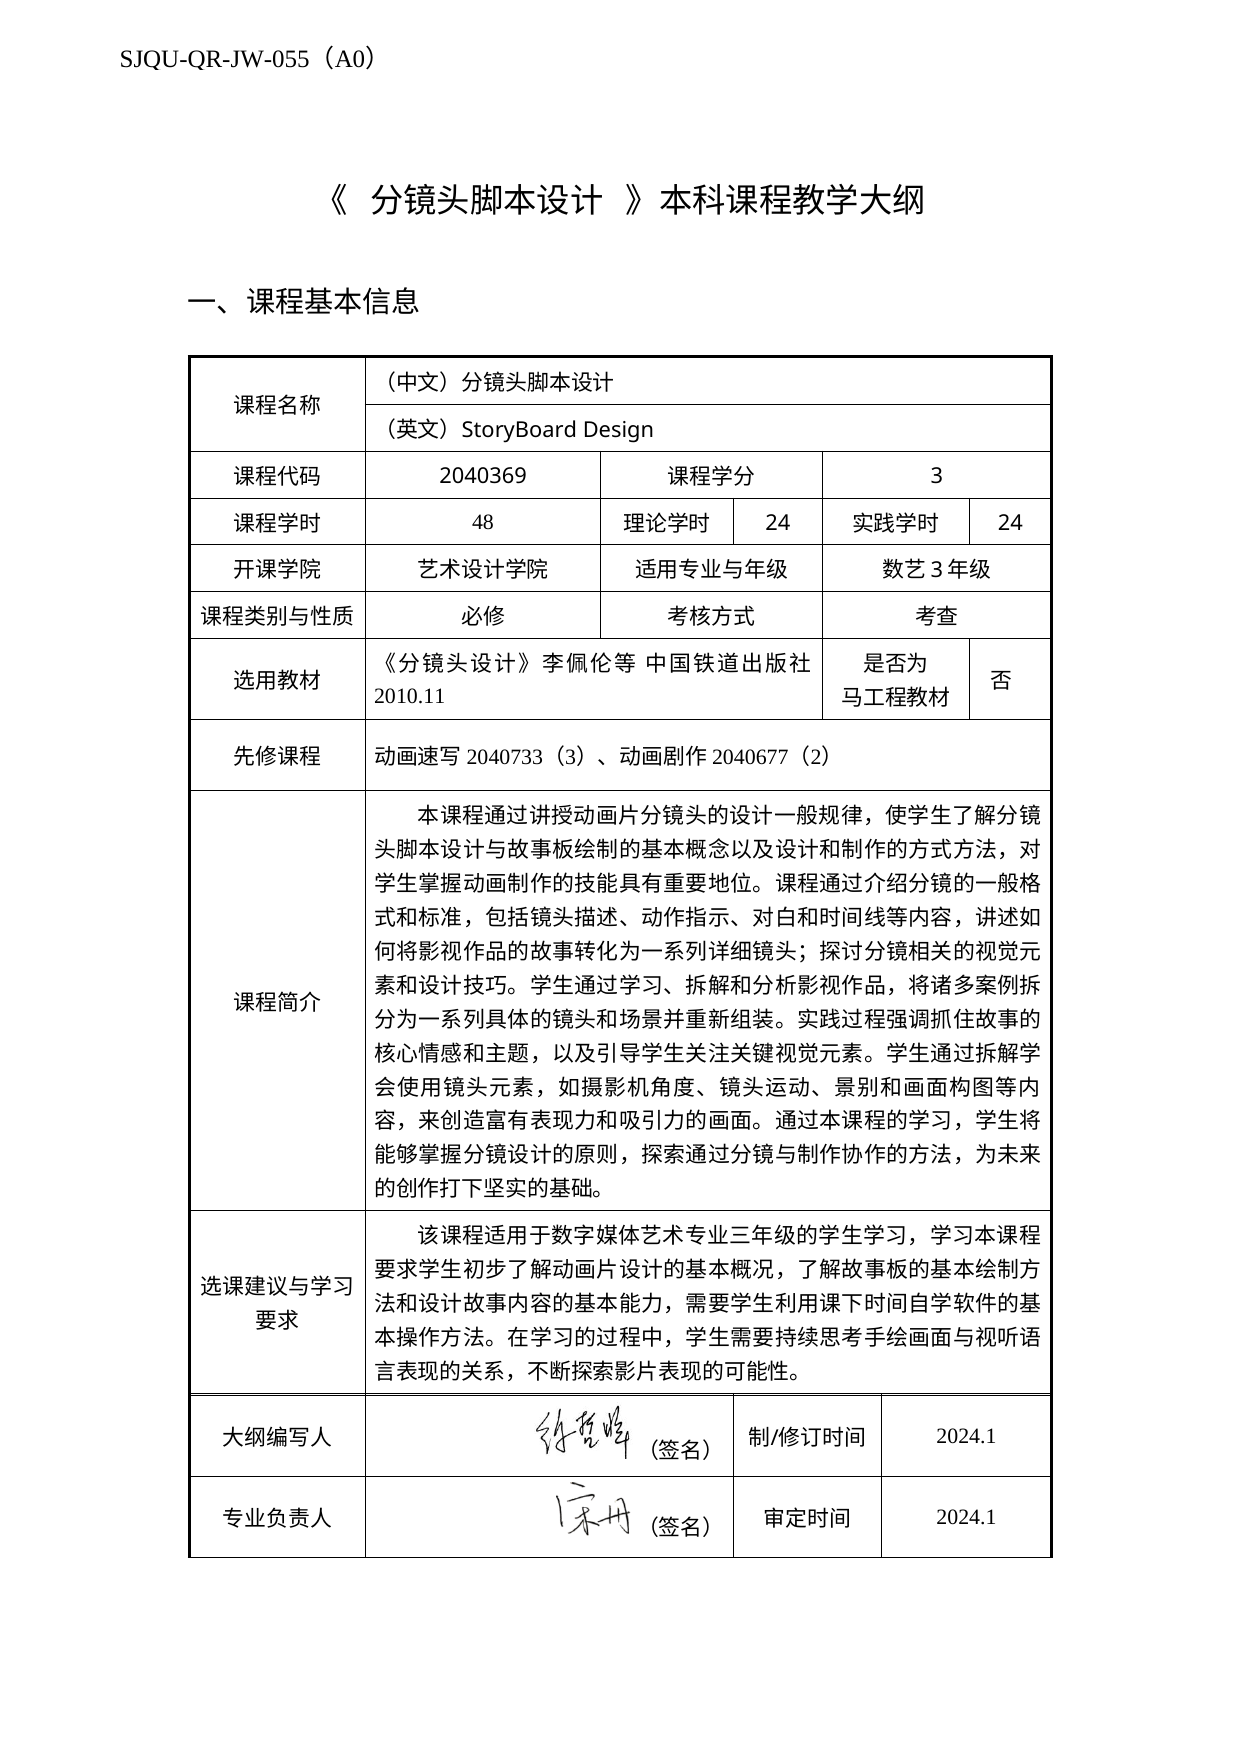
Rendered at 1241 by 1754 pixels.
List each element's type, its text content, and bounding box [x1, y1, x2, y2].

table_header （中文）分镜头脚本设计 [366, 358, 1050, 404]
table_cell 数艺3年级 [823, 545, 1050, 591]
table_cell 大纲编写人 [191, 1396, 365, 1476]
table_cell （签名） [366, 1477, 733, 1557]
table_cell 课程学时 [191, 499, 365, 544]
table_header 课程名称 [191, 358, 365, 451]
picture [517, 1402, 637, 1459]
table_cell 课程学分 [601, 452, 822, 497]
table_cell 选用教材 [191, 639, 365, 719]
table_cell 否 [970, 639, 1050, 719]
table_cell 艺术设计学院 [366, 545, 600, 591]
picture [556, 1482, 637, 1536]
table_cell 本课程通过讲授动画片分镜头的设计一般规律，使学生了解分镜头脚本设计与故事板绘制的基本概念以及设计和制作的方式方法，对学生掌握动画制作的技能具有重要地位。课程通过介绍分镜的一般格式和标准，包括镜头描述、动作指示、对白和时间线等内容，讲述如何将影视作品的故事转化为一系列详细镜头；探讨分镜相关的视觉元素和设计技巧。学生通过学习、拆解和分析影视作品，将诸多案例拆分为一系列具体的镜头和场景并重新组装。实践过程强调抓住故事的核心情感和主题，以及引导学生关注关键视觉元素。学生通过拆解学会使用镜头元素，如摄影机角度、镜头运动、景别和画面构图等内容，来创造富有表现力和吸引力的画面。通过本课程的学习，学生将能够掌握分镜设计的原则，探索通过分镜与制作协作的方法，为未来的创作打下坚实的基础。 [366, 791, 1050, 1210]
table_cell 适用专业与年级 [601, 545, 822, 591]
table_cell （签名） [366, 1396, 733, 1476]
table_cell 该课程适用于数字媒体艺术专业三年级的学生学习，学习本课程要求学生初步了解动画片设计的基本概况，了解故事板的基本绘制方法和设计故事内容的基本能力，需要学生利用课下时间自学软件的基本操作方法。在学习的过程中，学生需要持续思考手绘画面与视听语言表现的关系，不断探索影片表现的可能性。 [366, 1211, 1050, 1393]
text 一、课程基本信息 [187, 266, 1053, 334]
table_cell 考查 [823, 592, 1050, 638]
table_cell 实践学时 [823, 499, 969, 544]
table_cell 先修课程 [191, 720, 365, 790]
table_cell 必修 [366, 592, 600, 638]
table_cell 课程代码 [191, 452, 365, 497]
table_cell 3 [823, 452, 1050, 497]
table_cell 48 [366, 499, 600, 544]
table_cell 理论学时 [601, 499, 733, 544]
table_cell 2024.1 [882, 1477, 1050, 1557]
table_cell 课程类别与性质 [191, 592, 365, 638]
table_cell 开课学院 [191, 545, 365, 591]
table_cell 2040369 [366, 452, 600, 497]
table_cell 《分镜头设计》李佩伦等 中国铁道出版社 2010.11 [366, 639, 822, 719]
table_cell （英文）StoryBoard Design [366, 405, 1050, 451]
table_cell 选课建议与学习要求 [191, 1211, 365, 1393]
table_cell 制/修订时间 [734, 1396, 881, 1476]
table_cell 2024.1 [882, 1396, 1050, 1476]
table_cell 是否为 马工程教材 [823, 639, 969, 719]
table_cell 审定时间 [734, 1477, 881, 1557]
table_cell 24 [734, 499, 822, 544]
table_cell 24 [970, 499, 1050, 544]
table_cell 专业负责人 [191, 1477, 365, 1557]
table_cell 课程简介 [191, 791, 365, 1210]
table_cell 动画速写 2040733（3）、动画剧作 2040677（2） [366, 720, 1050, 790]
table_cell 考核方式 [601, 592, 822, 638]
text 《 分镜头脚本设计 》本科课程教学大纲 [187, 164, 1053, 232]
